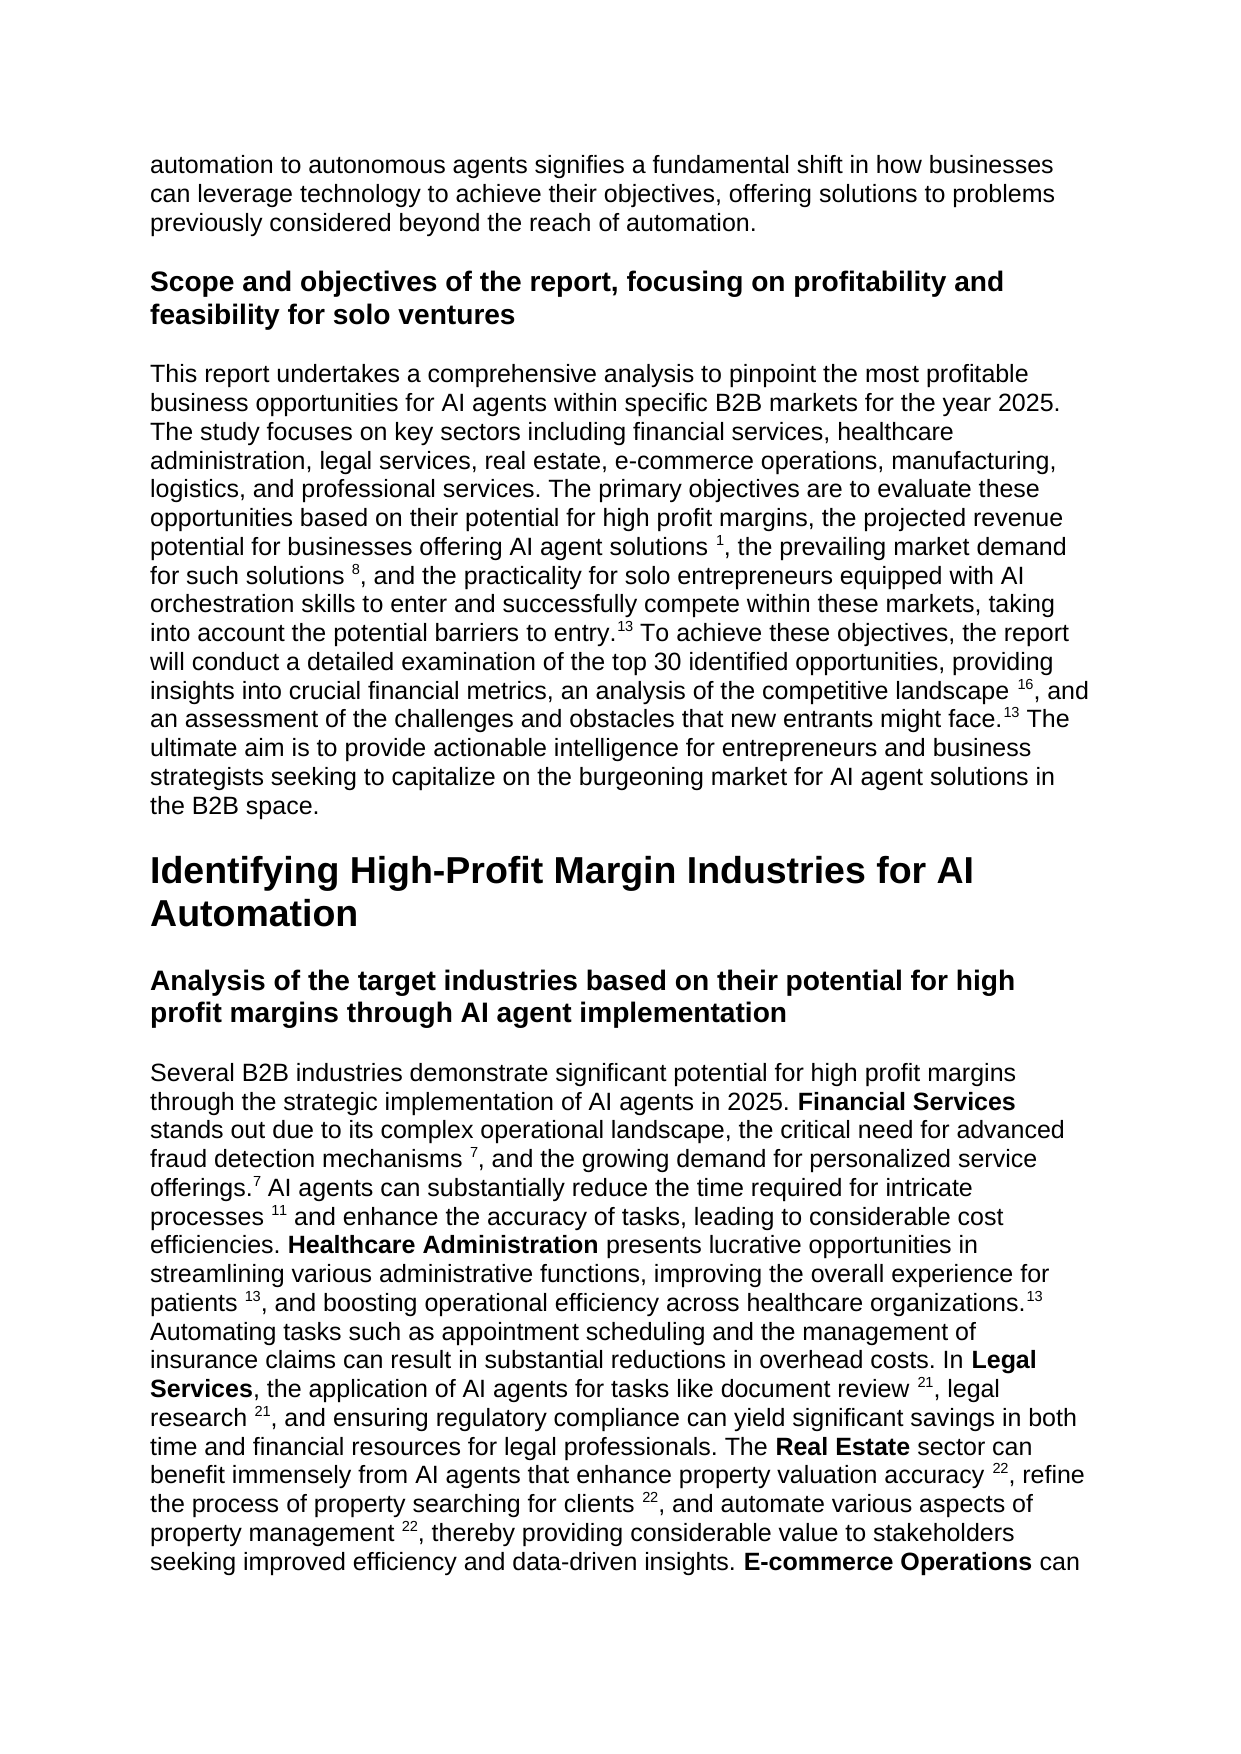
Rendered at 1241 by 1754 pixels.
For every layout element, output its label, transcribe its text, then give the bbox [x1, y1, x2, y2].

text Identifying High-Profit Margin Industries for AI Automation [150, 848, 1090, 935]
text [150, 1058, 1090, 1575]
text Scope and objectives of the report, focusing on profitability and feasibility for solo ventures [150, 265, 1090, 330]
text This report undertakes a comprehensive analysis to pinpoint the most profitable business opportunities for AI agents within specific B2B markets for the year 2025. The study focuses on key sectors including financial services, healthcare administration, legal services, real estate, e-commerce operations, manufacturing, logistics, and professional services. The primary objectives are to evaluate these opportunities based on their potential for high profit margins, the projected revenue potential for businesses offering AI agent solutions 1, the prevailing market demand for such solutions 8, and the practicality for solo entrepreneurs equipped with AI orchestration skills to enter and successfully compete within these markets, taking into account the potential barriers to entry.13 To achieve these objectives, the report will conduct a detailed examination of the top 30 identified opportunities, providing insights into crucial financial metrics, an analysis of the competitive landscape 16, and an assessment of the challenges and obstacles that new entrants might face.13 The ultimate aim is to provide actionable intelligence for entrepreneurs and business strategists seeking to capitalize on the burgeoning market for AI agent solutions in the B2B space. [150, 359, 1090, 819]
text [150, 150, 1090, 236]
text Analysis of the target industries based on their potential for high profit margins through AI agent implementation [150, 964, 1090, 1029]
